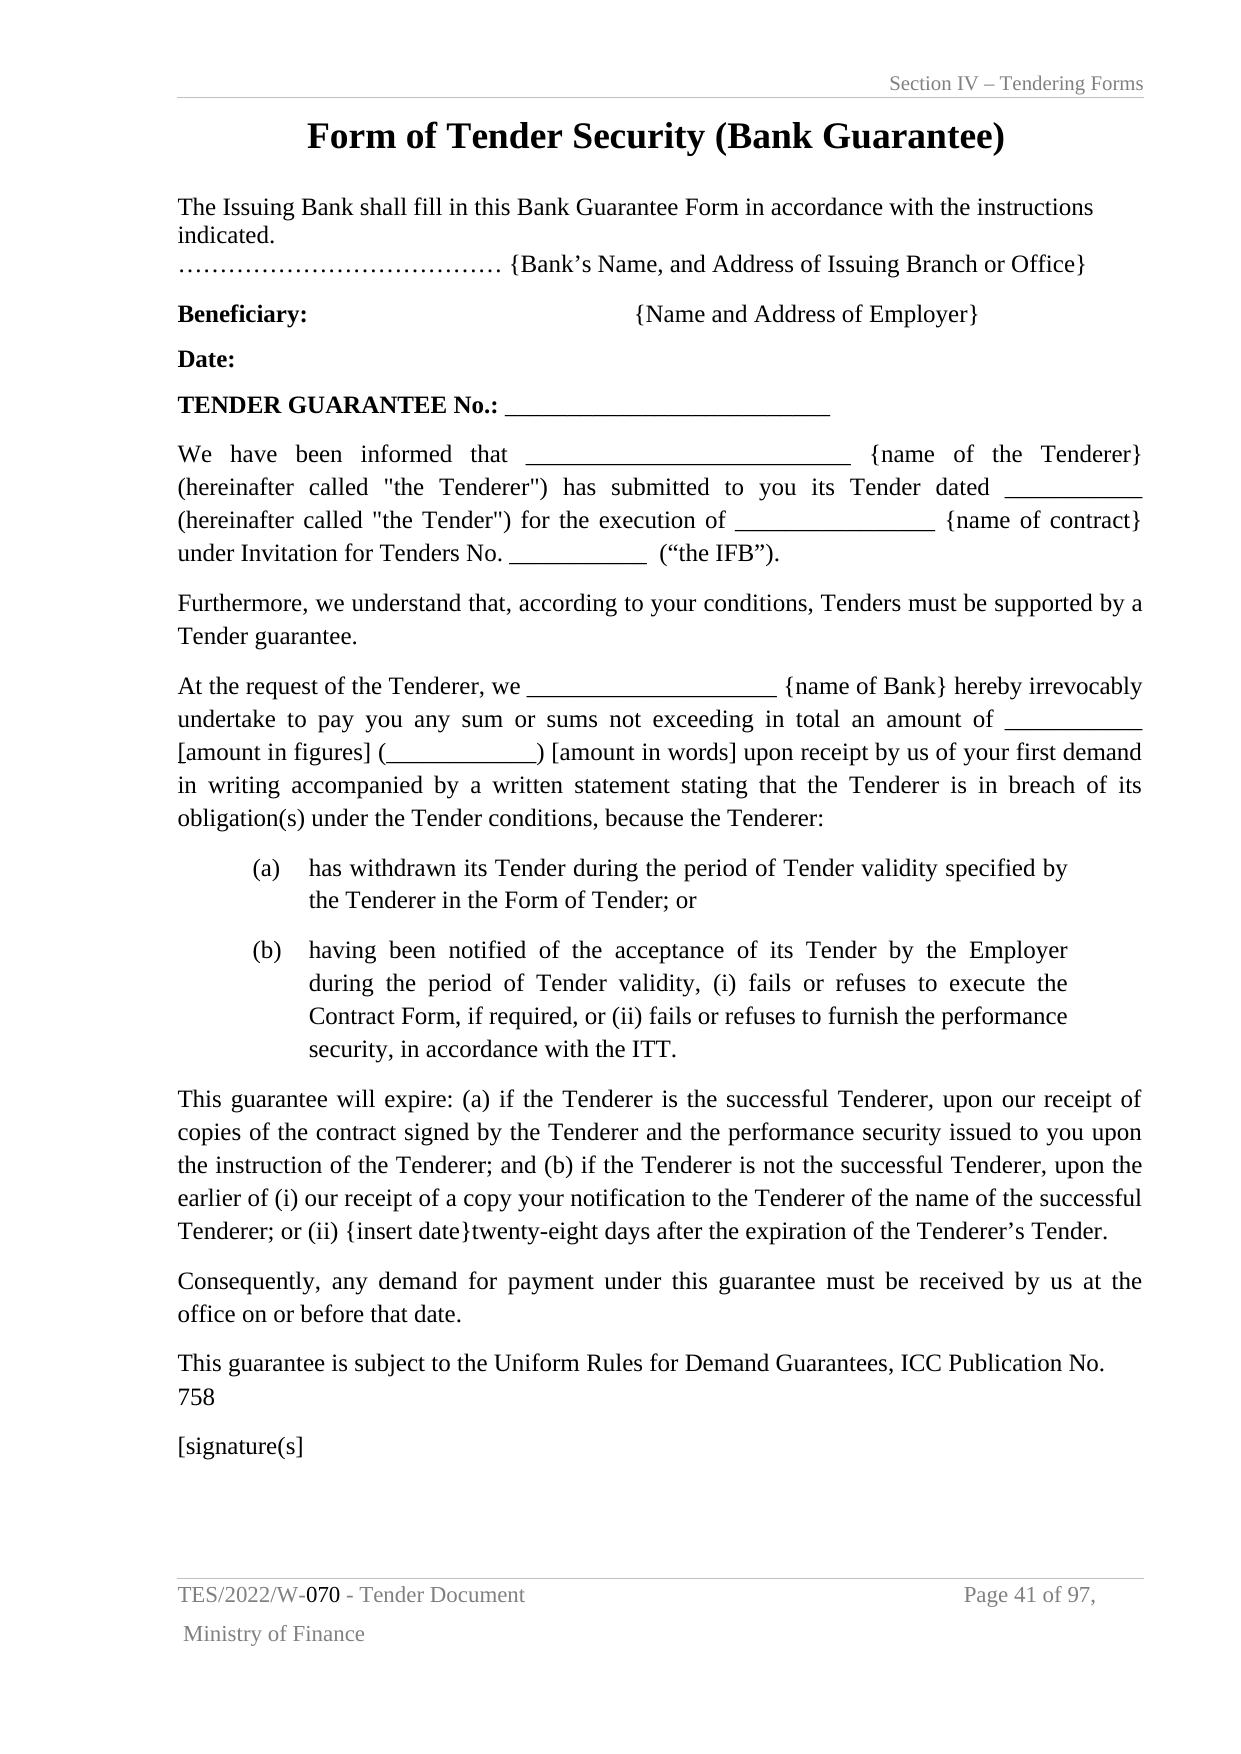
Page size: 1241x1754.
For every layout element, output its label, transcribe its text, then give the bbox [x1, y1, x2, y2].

text (b) having been notified of the acceptance of its Tender by the Employer during the period of Tender validity, (i) fails or refuses to execute the Contract Form, if required, or (ii) fails or refuses to furnish the performance security, in accordance with the ITT. [252, 935, 1069, 1063]
text Furthermore, we understand that, according to your conditions, Tenders must be supported by a Tender guarantee. [177, 588, 1144, 650]
text At the request of the Tenderer, we ____________________ {name of Bank} hereby irrevocably undertake to pay you any sum or sums not exceeding in total an amount of ___________ [amount in figures] (____________) [amount in words] upon receipt by us of your first demand in writing accompanied by a written statement stating that the Tenderer is in breach of its obligation(s) under the Tender conditions, because the Tenderer: [177, 671, 1144, 832]
text Consequently, any demand for payment under this guarantee must be received by us at the office on or before that date. [177, 1266, 1144, 1328]
text We have been informed that __________________________ {name of the Tenderer} (hereinafter called "the Tenderer") has submitted to you its Tender dated ___________ (hereinafter called "the Tender") for the execution of ________________ {name of contract} under Invitation for Tenders No. ___________ (“the IFB”). [177, 439, 1144, 567]
text [signature(s] [177, 1431, 1144, 1460]
text The Issuing Bank shall fill in this Bank Guarantee Form in accordance with the instructions indicated. [177, 192, 1144, 249]
text ………………………………… {Bank’s Name, and Address of Issuing Branch or Office} [177, 249, 1144, 278]
text TENDER GUARANTEE No.: __________________________ [177, 390, 1144, 418]
text This guarantee is subject to the Uniform Rules for Demand Guarantees, ICC Publication No. 758 [177, 1348, 1144, 1410]
text Beneficiary: {Name and Address of Employer} [177, 299, 1144, 328]
text (a) has withdrawn its Tender during the period of Tender validity specified by the Tenderer in the Form of Tender; or [252, 853, 1069, 914]
text This guarantee will expire: (a) if the Tenderer is the successful Tenderer, upon our receipt of copies of the contract signed by the Tenderer and the performance security issued to you upon the instruction of the Tenderer; and (b) if the Tenderer is not the successful Tenderer, upon the earlier of (i) our receipt of a copy your notification to the Tenderer of the name of the successful Tenderer; or (ii) {insert date}twenty-eight days after the expiration of the Tenderer’s Tender. [177, 1084, 1144, 1245]
text Date: [177, 344, 1144, 373]
table_header Form of Tender Security (Bank Guarantee) [177, 98, 1135, 192]
